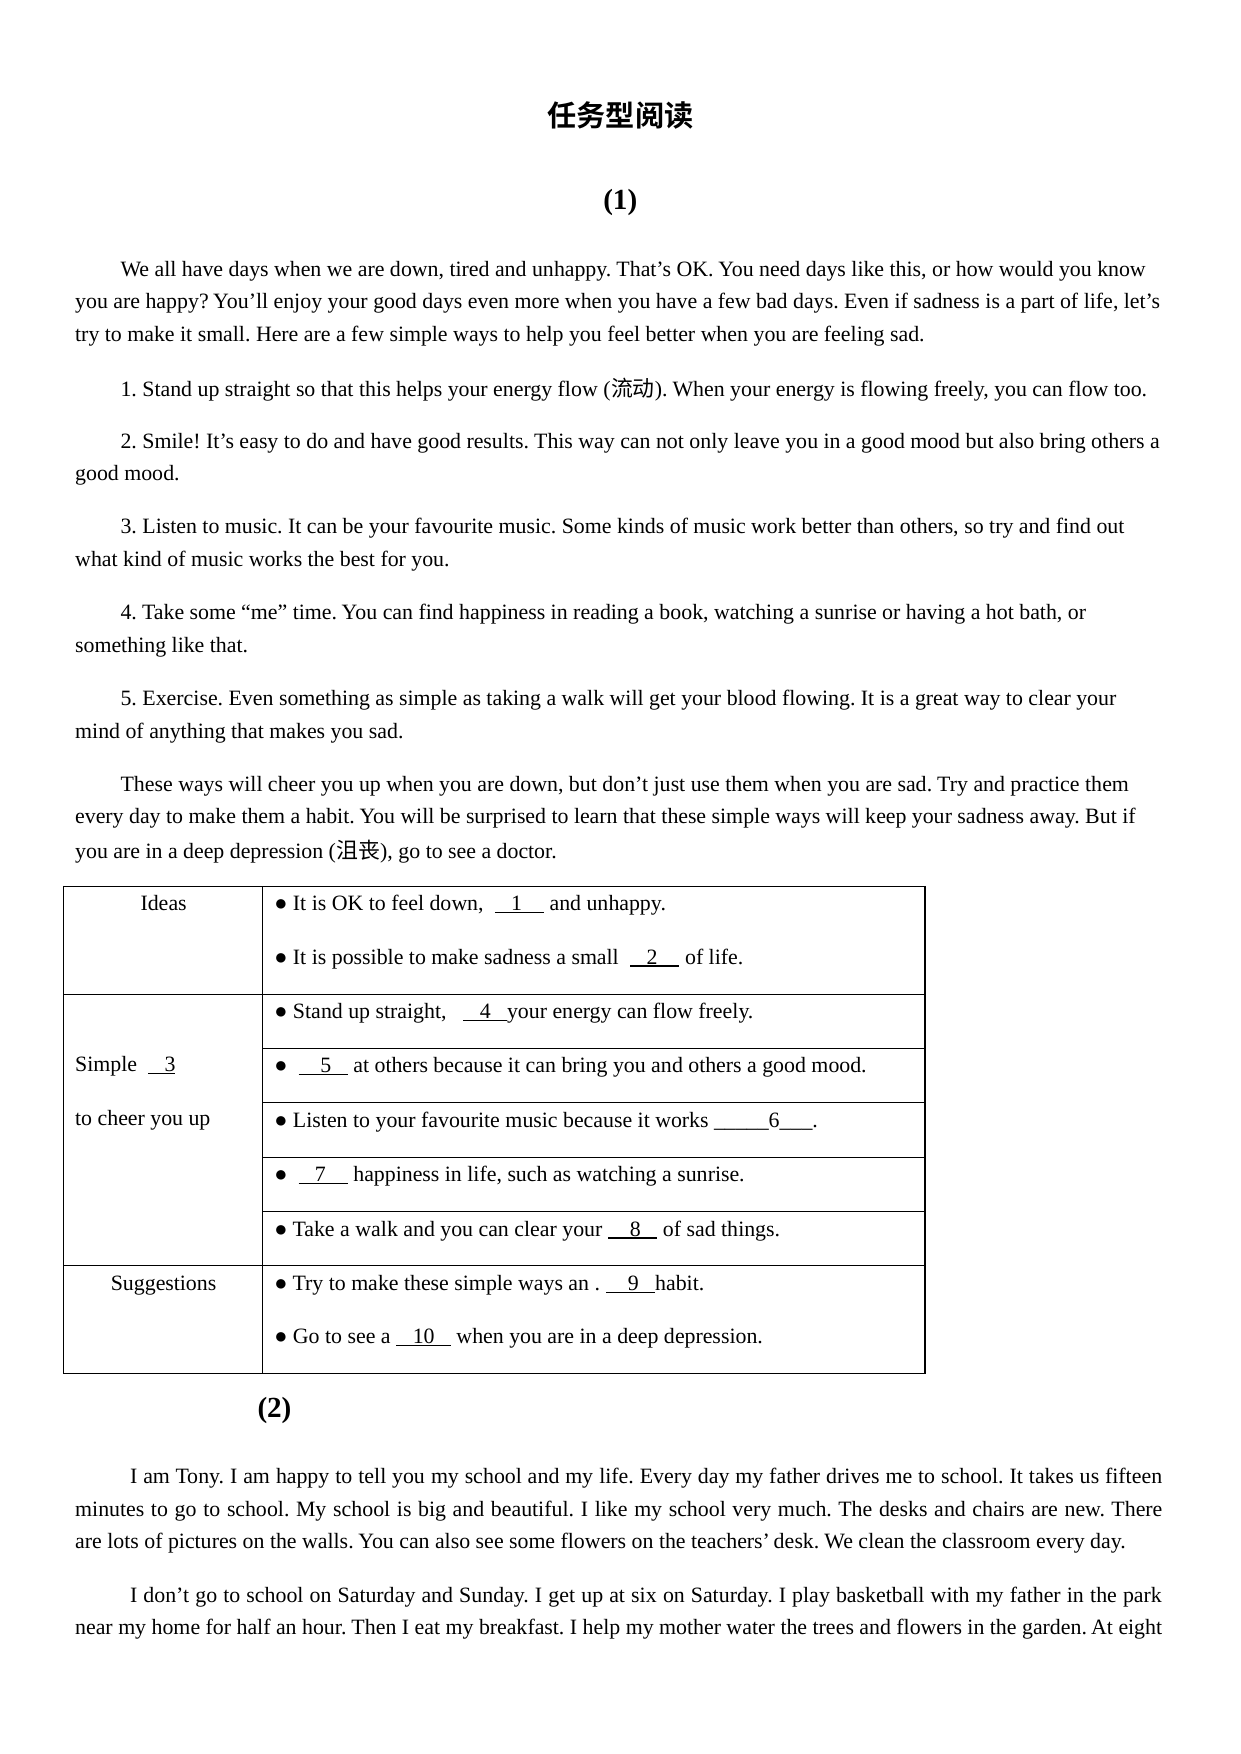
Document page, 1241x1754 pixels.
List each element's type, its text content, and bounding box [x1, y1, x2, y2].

text (1) [75, 167, 1165, 232]
table_cell ● Take a walk and you can clear your 8 of sad things. [263, 1212, 924, 1265]
table_header Ideas [64, 887, 262, 993]
table_cell Simple 3 to cheer you up [64, 995, 262, 1265]
text 1. Stand up straight so that this helps your energy flow (流动). When your energy is flowing freely, you can flow too. [75, 371, 1165, 403]
table_cell ● 7 happiness in life, such as watching a sunrise. [263, 1158, 924, 1211]
table_cell ● Listen to your favourite music because it works _____6___. [263, 1103, 924, 1157]
table_cell ● 5 at others because it can bring you and others a good mood. [263, 1049, 924, 1102]
text These ways will cheer you up when you are down, but don’t just use them when you are sad. Try and practice them every day to make them a habit. You will be surprised to learn that these simple ways will keep your sadness away. But if you are in a deep depression (沮丧), go to see a doctor. [75, 767, 1165, 865]
text 任务型阅读 [75, 81, 1165, 146]
text 5. Exercise. Even something as simple as taking a walk will get your blood flowing. It is a great way to clear your mind of anything that makes you sad. [75, 682, 1165, 747]
text We all have days when we are down, tired and unhappy. That’s OK. You need days like this, or how would you know you are happy? You’ll enjoy your good days even more when you have a few bad days. Even if sadness is a part of life, let’s try to make it small. Here are a few simple ways to help you feel better when you are feeling sad. [75, 252, 1165, 350]
text 3. Listen to music. It can be your favourite music. Some kinds of music work better than others, so try and find out what kind of music works the best for you. [75, 510, 1165, 575]
table_cell ● Stand up straight, 4 your energy can flow freely. [263, 995, 924, 1048]
table_header ● It is OK to feel down, 1 and unhappy. ● It is possible to make sadness a small 2 of life. [263, 887, 924, 993]
text (2) [75, 1374, 1165, 1439]
text I am Tony. I am happy to tell you my school and my life. Every day my father drives me to school. It takes us fifteen minutes to go to school. My school is big and beautiful. I like my school very much. The desks and chairs are new. There are lots of pictures on the walls. You can also see some flowers on the teachers’ desk. We clean the classroom every day. [75, 1460, 1165, 1557]
table_cell ● Try to make these simple ways an . 9 habit. ● Go to see a 10 when you are in a deep depression. [263, 1266, 924, 1373]
text 2. Smile! It’s easy to do and have good results. This way can not only leave you in a good mood but also bring others a good mood. [75, 424, 1165, 489]
table_cell Suggestions [64, 1266, 262, 1373]
text 4. Take some “me” time. You can find happiness in reading a book, watching a sunrise or having a hot bath, or something like that. [75, 596, 1165, 661]
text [75, 1578, 1165, 1643]
